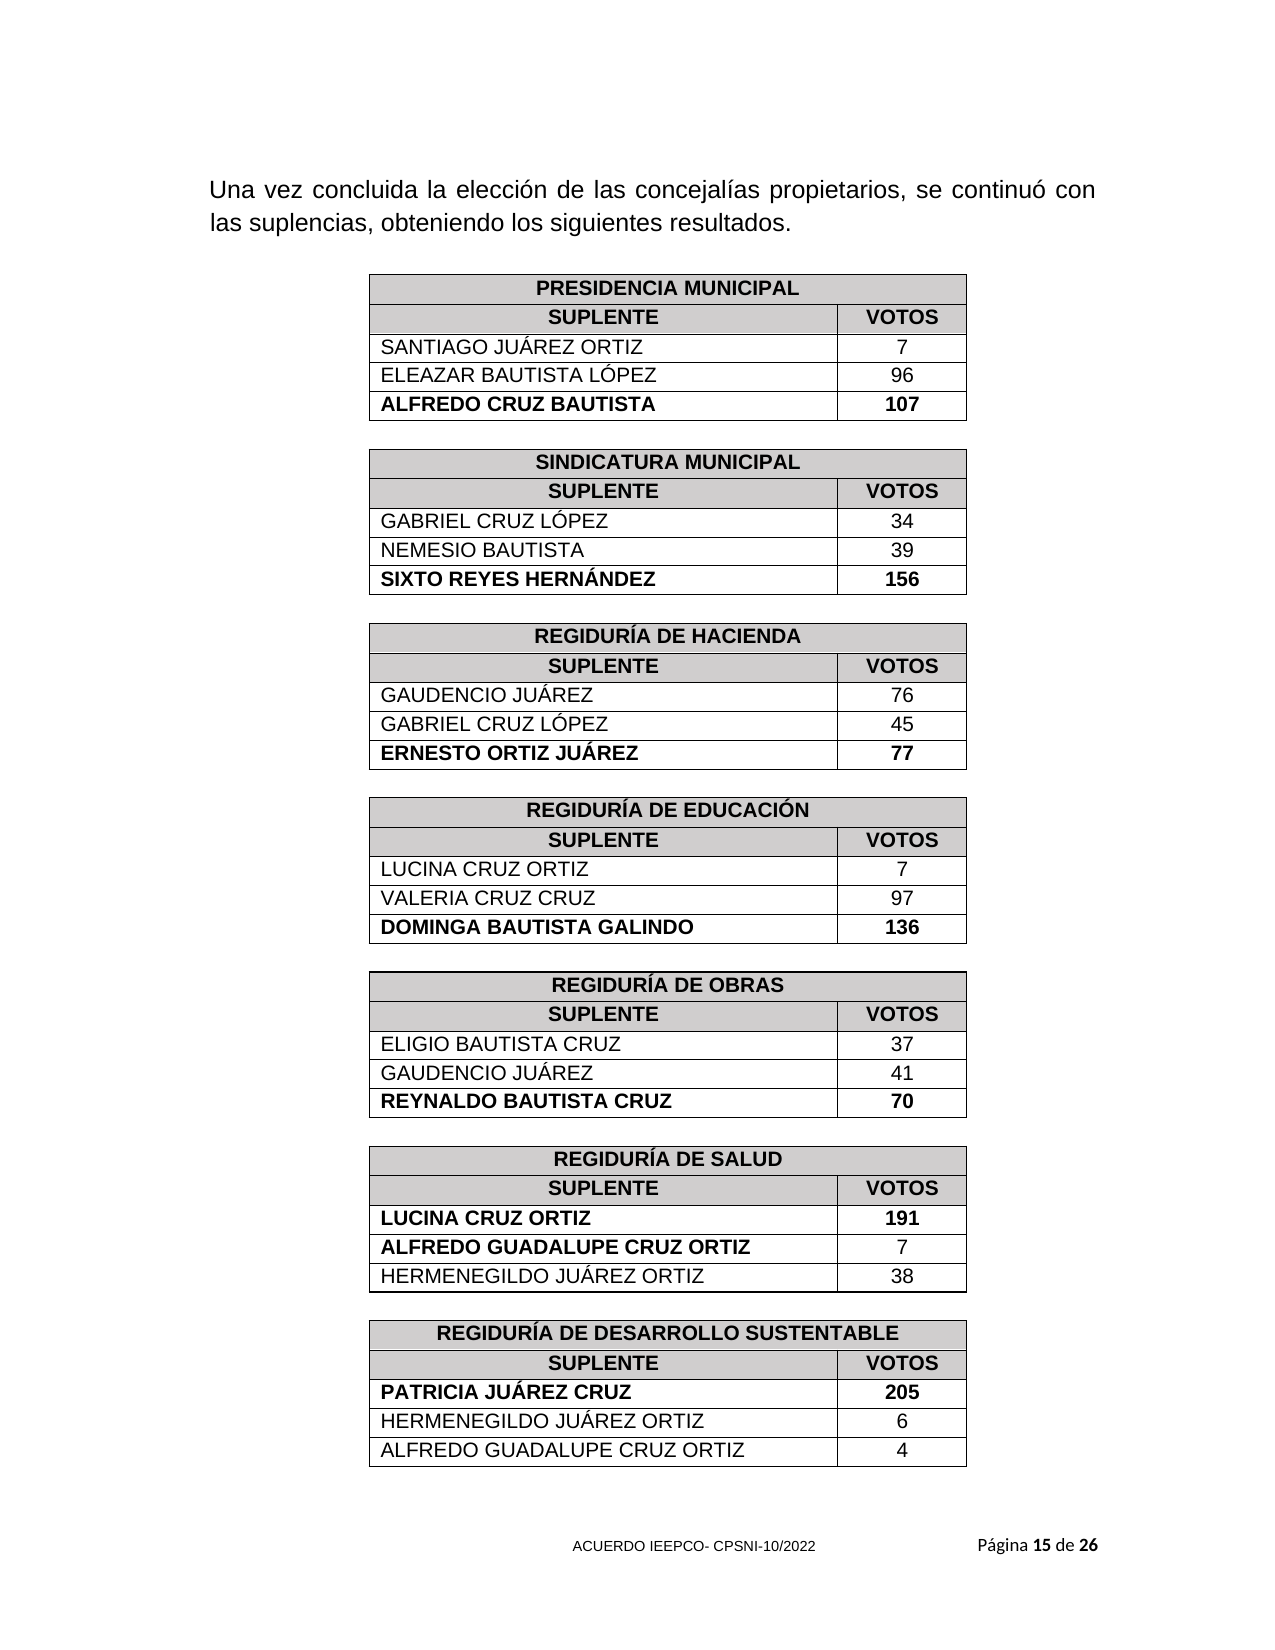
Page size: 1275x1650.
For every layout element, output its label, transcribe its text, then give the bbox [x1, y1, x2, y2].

table_cell NEMESIO BAUTISTA [370, 538, 837, 565]
table_cell DOMINGA BAUTISTA GALINDO [370, 915, 837, 943]
table_cell SUPLENTE [370, 1176, 837, 1205]
table_cell SANTIAGO JUÁREZ ORTIZ [370, 335, 837, 362]
table_cell LUCINA CRUZ ORTIZ [370, 1206, 837, 1234]
table_header REGIDURÍA DE HACIENDA [370, 624, 966, 652]
table_cell VALERIA CRUZ CRUZ [370, 886, 837, 914]
table_cell VOTOS [838, 305, 966, 333]
table_cell ALFREDO GUADALUPE CRUZ ORTIZ [370, 1235, 837, 1262]
table_cell VOTOS [838, 1002, 966, 1031]
table_header PRESIDENCIA MUNICIPAL [370, 275, 966, 304]
table_header REGIDURÍA DE EDUCACIÓN [370, 798, 966, 827]
table_cell 70 [838, 1089, 966, 1117]
table_cell LUCINA CRUZ ORTIZ [370, 857, 837, 885]
table_cell 136 [838, 915, 966, 943]
table_cell 7 [838, 1235, 966, 1262]
table_cell 191 [838, 1206, 966, 1234]
table_header REGIDURÍA DE DESARROLLO SUSTENTABLE [370, 1321, 966, 1349]
table_cell 205 [838, 1380, 966, 1408]
table_cell 34 [838, 509, 966, 537]
table_cell VOTOS [838, 479, 966, 508]
table_cell 97 [838, 886, 966, 914]
table_cell PATRICIA JUÁREZ CRUZ [370, 1380, 837, 1408]
table_cell 41 [838, 1060, 966, 1088]
table_cell 7 [838, 335, 966, 362]
table_cell VOTOS [838, 1176, 966, 1205]
table_cell HERMENEGILDO JUÁREZ ORTIZ [370, 1264, 837, 1291]
table_cell ELEAZAR BAUTISTA LÓPEZ [370, 363, 837, 391]
table_cell SUPLENTE [370, 654, 837, 682]
table_cell GABRIEL CRUZ LÓPEZ [370, 712, 837, 740]
table_cell 107 [838, 392, 966, 420]
table_cell ALFREDO GUADALUPE CRUZ ORTIZ [370, 1438, 837, 1466]
table_header REGIDURÍA DE OBRAS [370, 973, 966, 1001]
table_cell HERMENEGILDO JUÁREZ ORTIZ [370, 1409, 837, 1437]
table_cell ERNESTO ORTIZ JUÁREZ [370, 741, 837, 768]
table_cell SUPLENTE [370, 828, 837, 856]
table_cell 7 [838, 857, 966, 885]
table_cell 76 [838, 683, 966, 711]
table_cell 77 [838, 741, 966, 768]
table_cell SUPLENTE [370, 1351, 837, 1379]
table_cell 39 [838, 538, 966, 565]
table_cell 6 [838, 1409, 966, 1437]
table_cell 37 [838, 1032, 966, 1059]
table_cell VOTOS [838, 1351, 966, 1379]
table_cell GABRIEL CRUZ LÓPEZ [370, 509, 837, 537]
table_cell 4 [838, 1438, 966, 1466]
table_cell GAUDENCIO JUÁREZ [370, 1060, 837, 1088]
table_cell 38 [838, 1264, 966, 1291]
table_cell REYNALDO BAUTISTA CRUZ [370, 1089, 837, 1117]
table_cell SIXTO REYES HERNÁNDEZ [370, 566, 837, 594]
table_header SINDICATURA MUNICIPAL [370, 450, 966, 478]
table_cell ELIGIO BAUTISTA CRUZ [370, 1032, 837, 1059]
table_header REGIDURÍA DE SALUD [370, 1147, 966, 1175]
table_cell VOTOS [838, 828, 966, 856]
table_cell 156 [838, 566, 966, 594]
table_cell SUPLENTE [370, 305, 837, 333]
table_cell ALFREDO CRUZ BAUTISTA [370, 392, 837, 420]
table_cell SUPLENTE [370, 479, 837, 508]
table_cell 45 [838, 712, 966, 740]
table_cell SUPLENTE [370, 1002, 837, 1031]
table_cell GAUDENCIO JUÁREZ [370, 683, 837, 711]
table_cell VOTOS [838, 654, 966, 682]
table_cell 96 [838, 363, 966, 391]
text Una vez concluida la elección de las concejalías propietarios, se continuó con las suplencias, obteniendo los siguientes resultados. [209, 175, 1098, 237]
